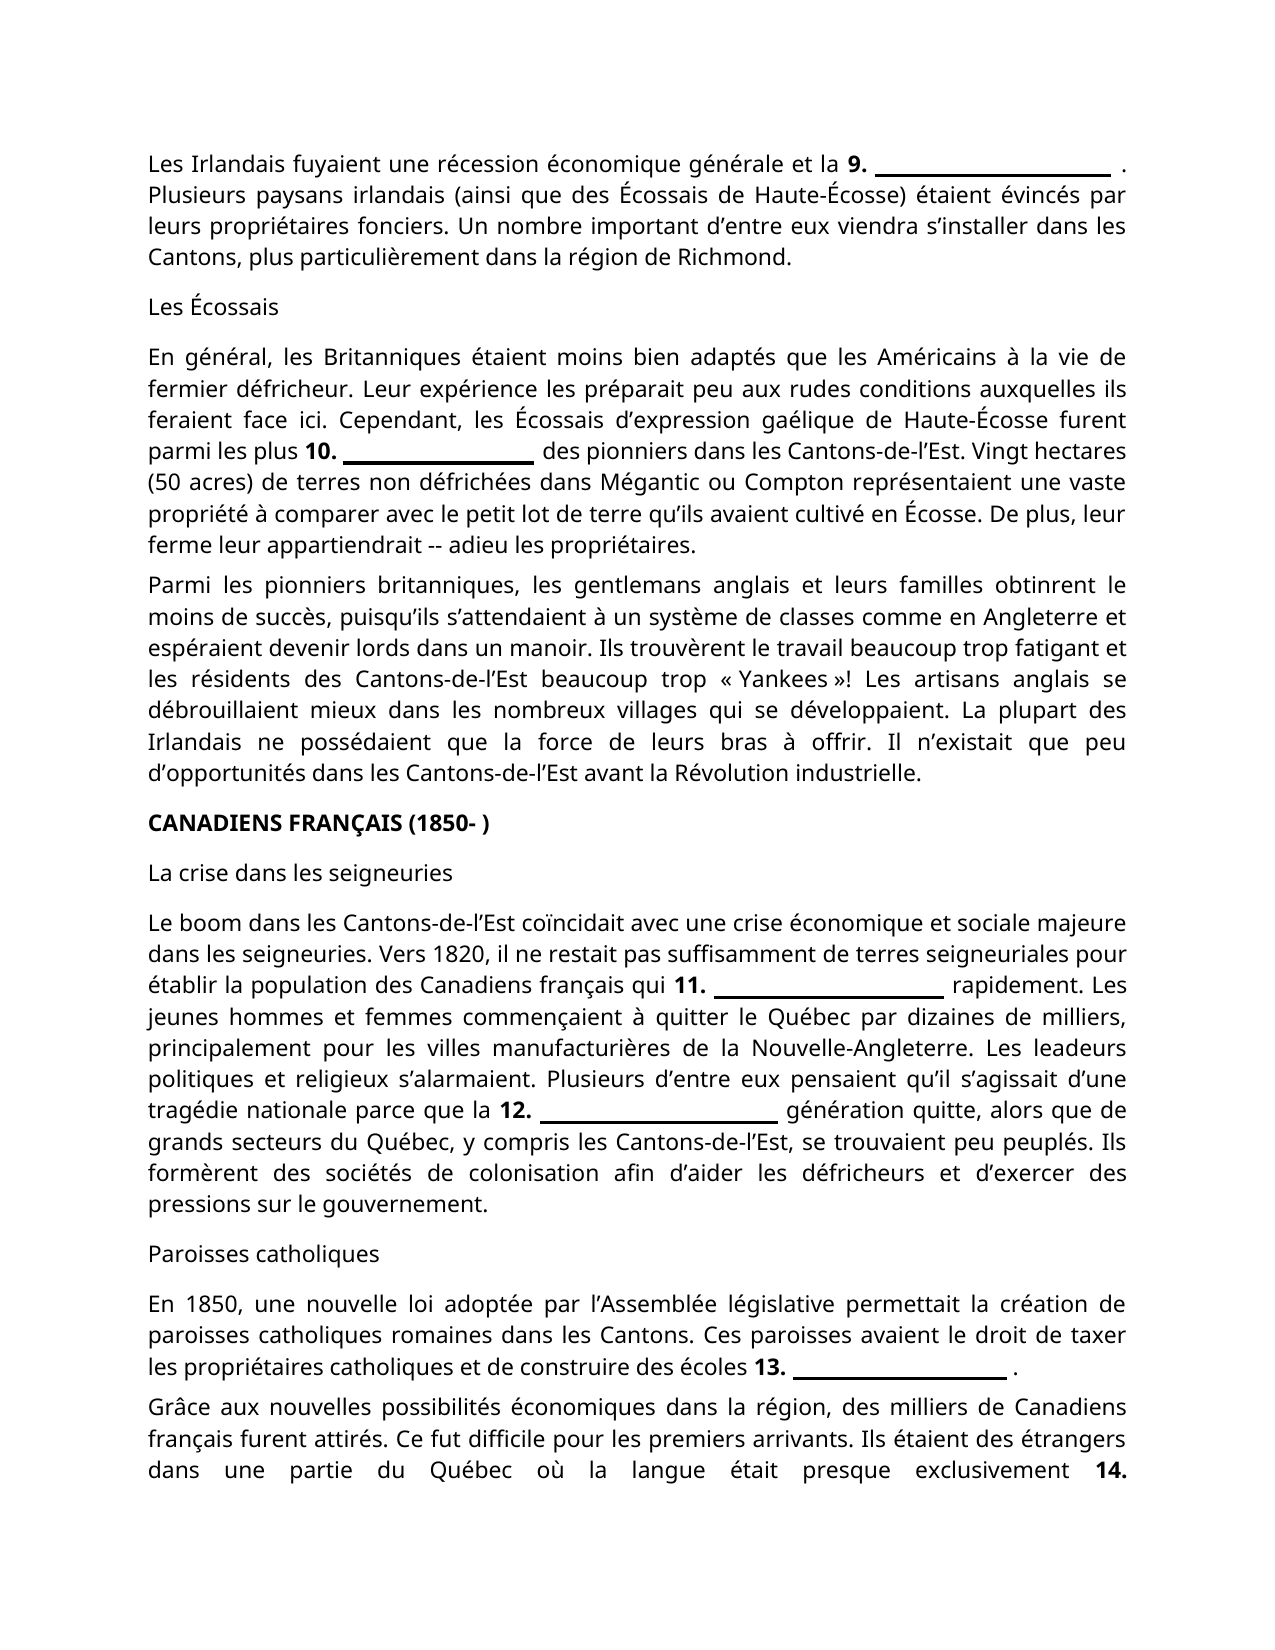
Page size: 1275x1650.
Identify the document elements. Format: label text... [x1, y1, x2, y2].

text Paroisses catholiques [148, 1238, 1127, 1269]
text Les Irlandais fuyaient une récession économique générale et la 9. . Plusieurs paysans irlandais (ainsi que des Écossais de Haute-Écosse) étaient évincés par leurs propriétaires fonciers. Un nombre important d’entre eux viendra s’installer dans les Cantons, plus particulièrement dans la région de Richmond. [148, 148, 1127, 273]
text Parmi les pionniers britanniques, les gentlemans anglais et leurs familles obtinrent le moins de succès, puisqu’ils s’attendaient à un système de classes comme en Angleterre et espéraient devenir lords dans un manoir. Ils trouvèrent le travail beaucoup trop fatigant et les résidents des Cantons-de-l’Est beaucoup trop « Yankees »! Les artisans anglais se débrouillaient mieux dans les nombreux villages qui se développaient. La plupart des Irlandais ne possédaient que la force de leurs bras à offrir. Il n’existait que peu d’opportunités dans les Cantons-de-l’Est avant la Révolution industrielle. [148, 569, 1127, 788]
text En 1850, une nouvelle loi adoptée par l’Assemblée législative permettait la création de paroisses catholiques romaines dans les Cantons. Ces paroisses avaient le droit de taxer les propriétaires catholiques et de construire des écoles 13. . [148, 1288, 1127, 1382]
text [148, 1391, 1127, 1485]
text En général, les Britanniques étaient moins bien adaptés que les Américains à la vie de fermier défricheur. Leur expérience les préparait peu aux rudes conditions auxquelles ils feraient face ici. Cependant, les Écossais d’expression gaélique de Haute-Écosse furent parmi les plus 10. des pionniers dans les Cantons-de-l’Est. Vingt hectares (50 acres) de terres non défrichées dans Mégantic ou Compton représentaient une vaste propriété à comparer avec le petit lot de terre qu’ils avaient cultivé en Écosse. De plus, leur ferme leur appartiendrait -- adieu les propriétaires. [148, 341, 1127, 560]
text La crise dans les seigneuries [148, 857, 1127, 888]
text Les Écossais [148, 291, 1127, 323]
text CANADIENS FRANÇAIS (1850- ) [148, 807, 1127, 838]
text Le boom dans les Cantons-de-l’Est coïncidait avec une crise économique et sociale majeure dans les seigneuries. Vers 1820, il ne restait pas suffisamment de terres seigneuriales pour établir la population des Canadiens français qui 11. rapidement. Les jeunes hommes et femmes commençaient à quitter le Québec par dizaines de milliers, principalement pour les villes manufacturières de la Nouvelle-Angleterre. Les leadeurs politiques et religieux s’alarmaient. Plusieurs d’entre eux pensaient qu’il s’agissait d’une tragédie nationale parce que la 12. génération quitte, alors que de grands secteurs du Québec, y compris les Cantons-de-l’Est, se trouvaient peu peuplés. Ils formèrent des sociétés de colonisation afin d’aider les défricheurs et d’exercer des pressions sur le gouvernement. [148, 907, 1127, 1219]
